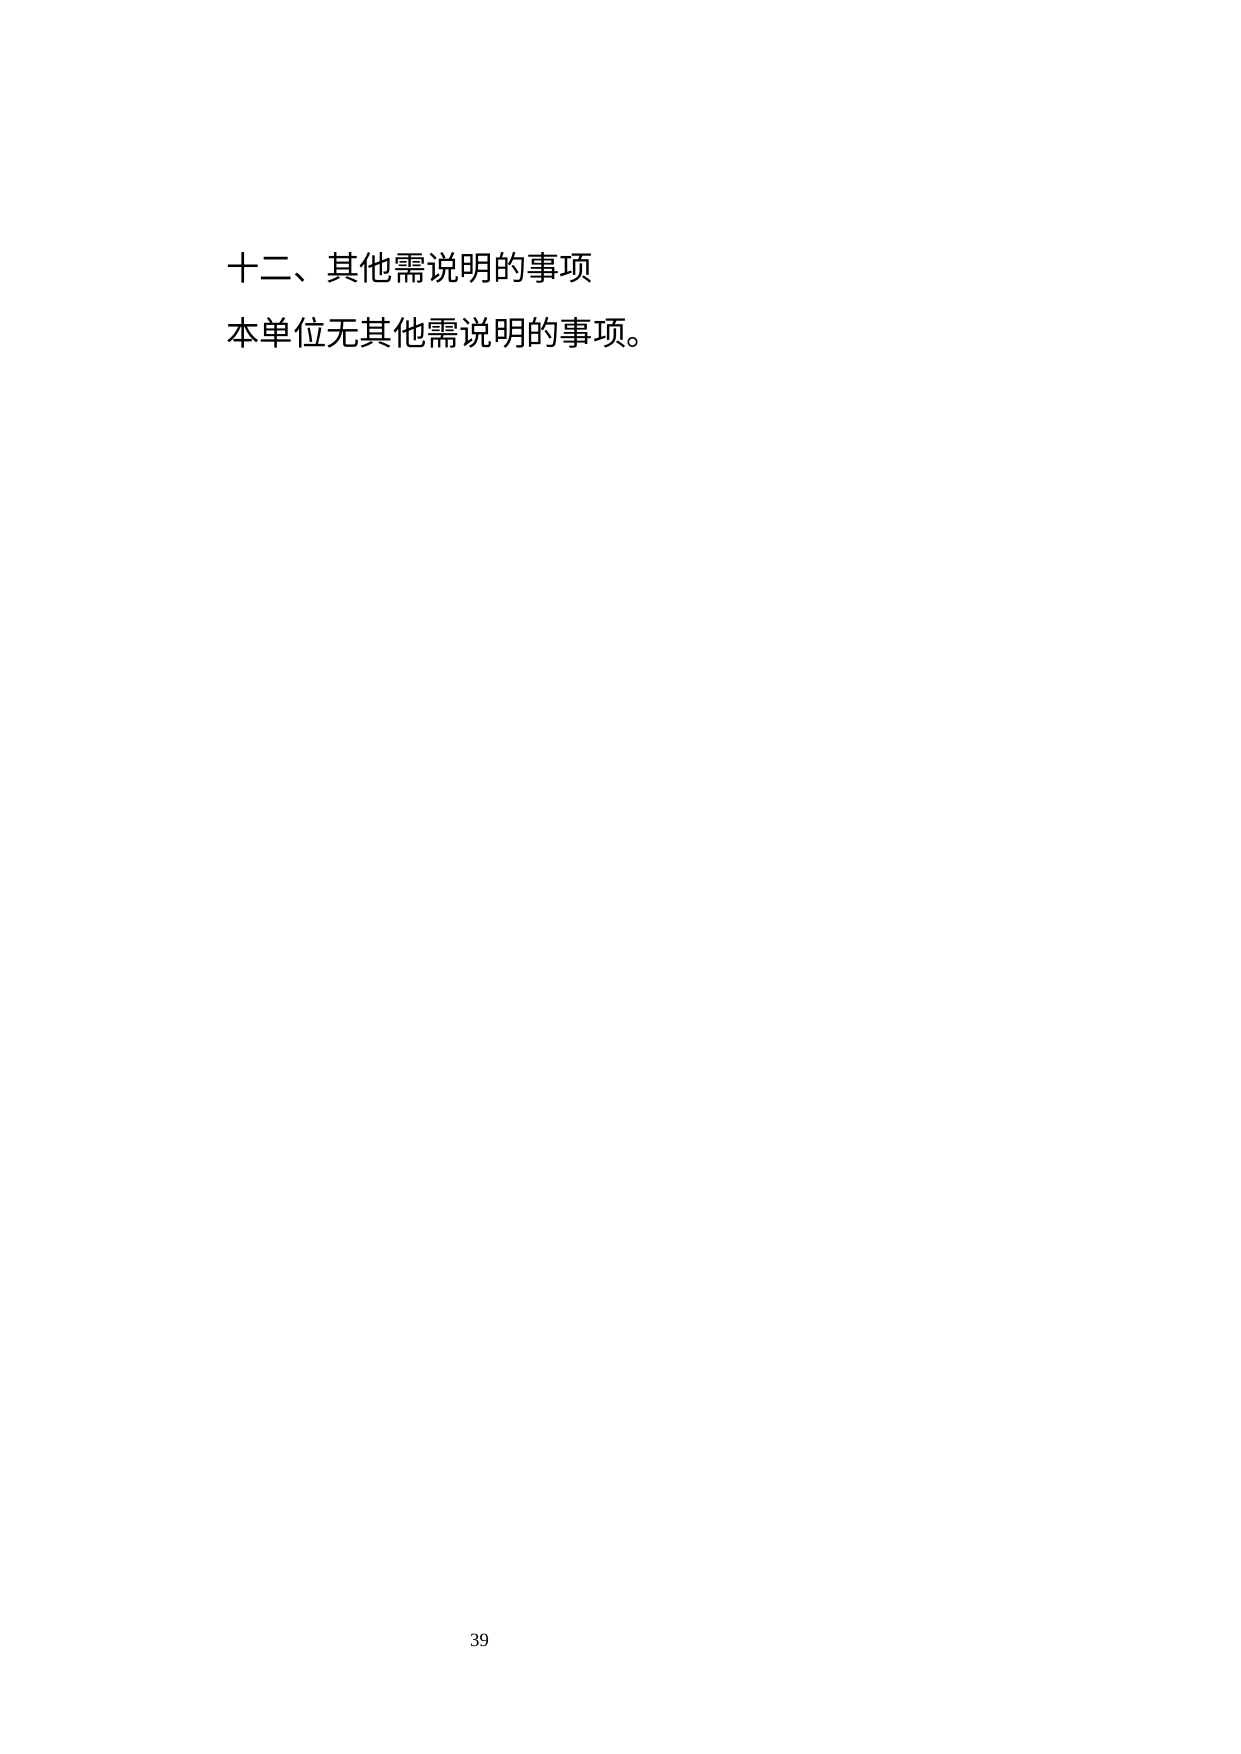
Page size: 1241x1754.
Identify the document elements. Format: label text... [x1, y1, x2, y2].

text 十二、其他需说明的事项 [159, 233, 1081, 298]
text 本单位无其他需说明的事项。 [159, 298, 1081, 363]
